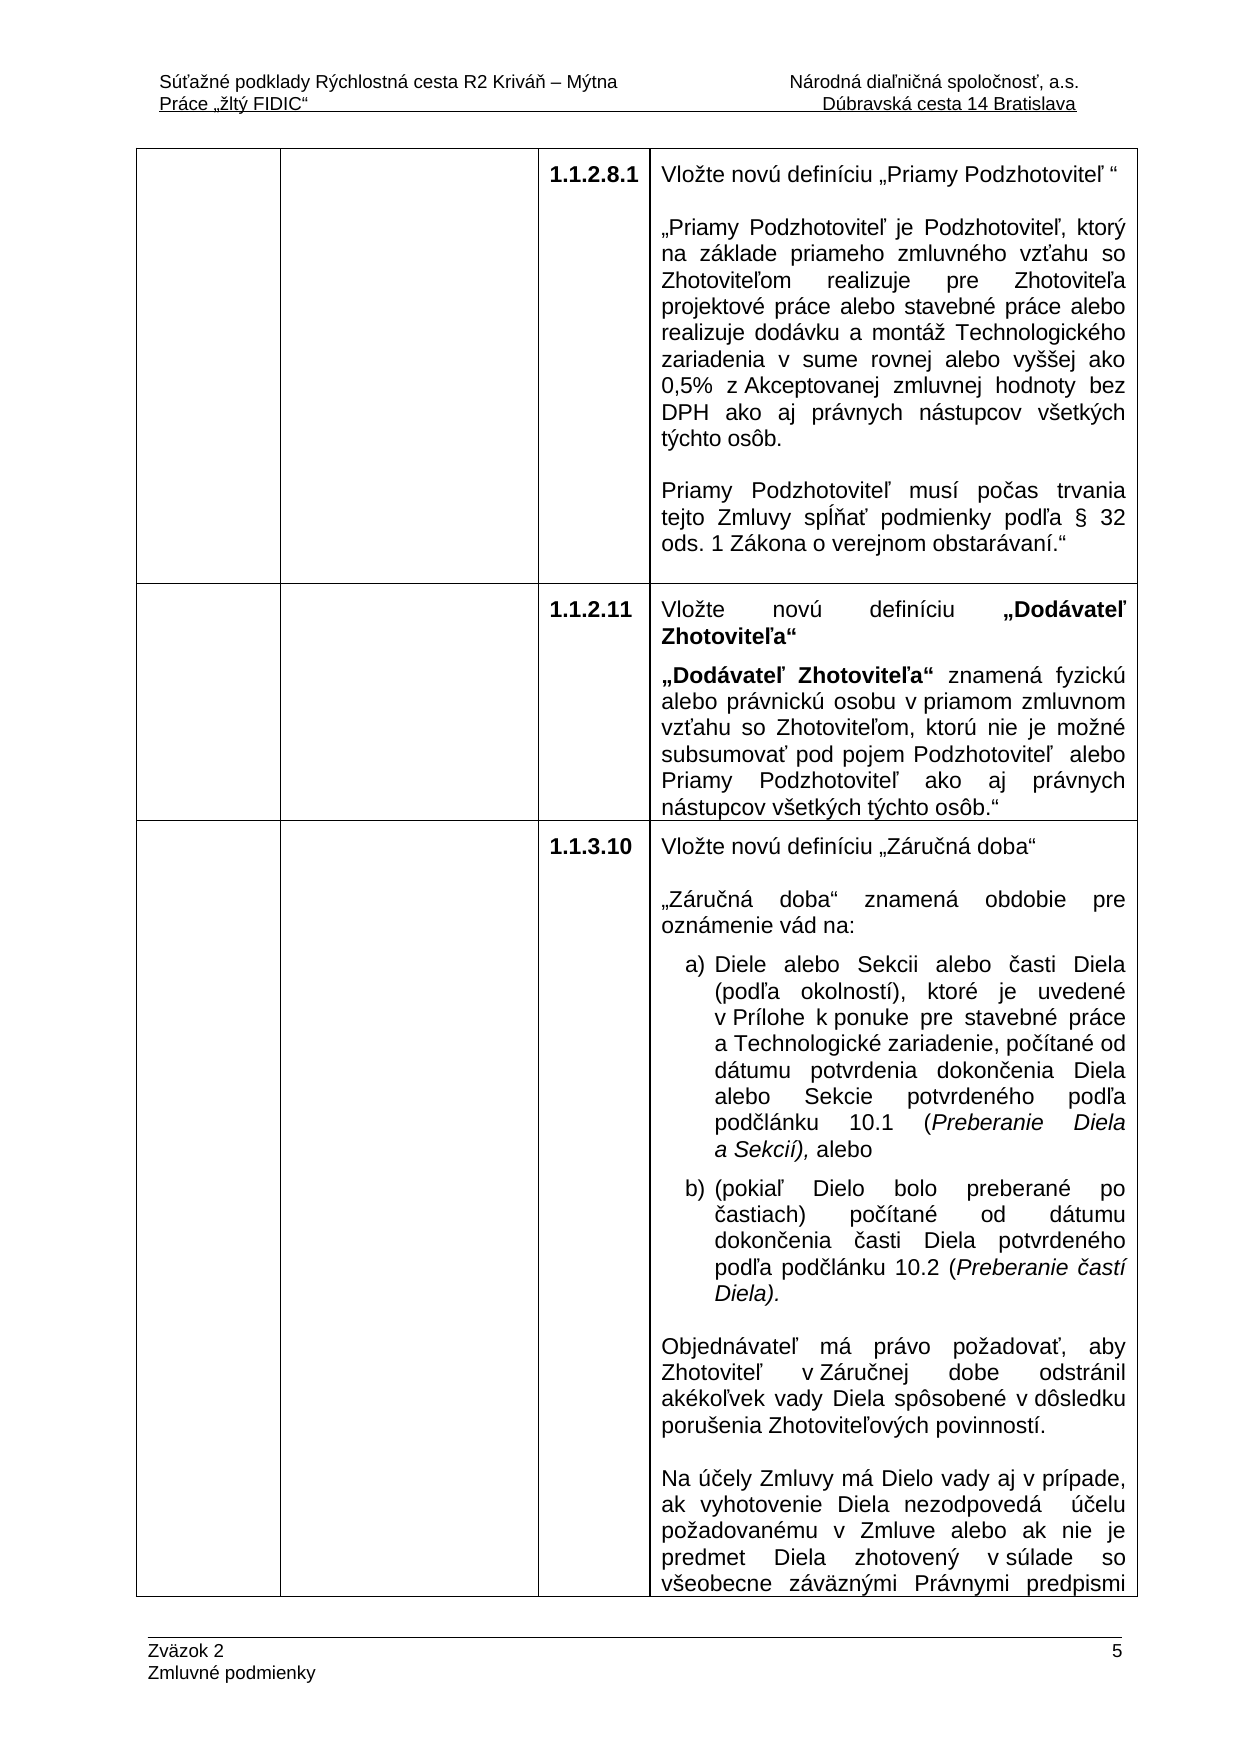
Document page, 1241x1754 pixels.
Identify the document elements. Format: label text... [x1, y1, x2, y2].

table_cell 1.1.2.8.1 [539, 149, 649, 583]
table_cell 1.1.3.10 [539, 821, 649, 1596]
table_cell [651, 821, 1137, 1596]
table_cell [137, 584, 280, 820]
table_cell [137, 821, 280, 1596]
table_cell [281, 584, 538, 820]
table_cell [137, 149, 280, 583]
table_cell [281, 149, 538, 583]
table_cell Vložte novú definíciu „Dodávateľ Zhotoviteľa“ „Dodávateľ Zhotoviteľa“ znamená fyzickú alebo právnickú osobu v priamom zmluvnom vzťahu so Zhotoviteľom, ktorú nie je možné subsumovať pod pojem Podzhotoviteľ alebo Priamy Podzhotoviteľ ako aj právnych nástupcov všetkých týchto osôb.“ [651, 584, 1137, 820]
table_cell [281, 821, 538, 1596]
table_cell Vložte novú definíciu „Priamy Podzhotoviteľ “ „Priamy Podzhotoviteľ je Podzhotoviteľ, ktorý na základe priameho zmluvného vzťahu so Zhotoviteľom realizuje pre Zhotoviteľa projektové práce alebo stavebné práce alebo realizuje dodávku a montáž Technologického zariadenia v sume rovnej alebo vyššej ako 0,5% z Akceptovanej zmluvnej hodnoty bez DPH ako aj právnych nástupcov všetkých týchto osôb. Priamy Podzhotoviteľ musí počas trvania tejto Zmluvy spĺňať podmienky podľa § 32 ods. 1 Zákona o verejnom obstarávaní.“ [651, 149, 1137, 583]
table_cell 1.1.2.11 [539, 584, 649, 820]
